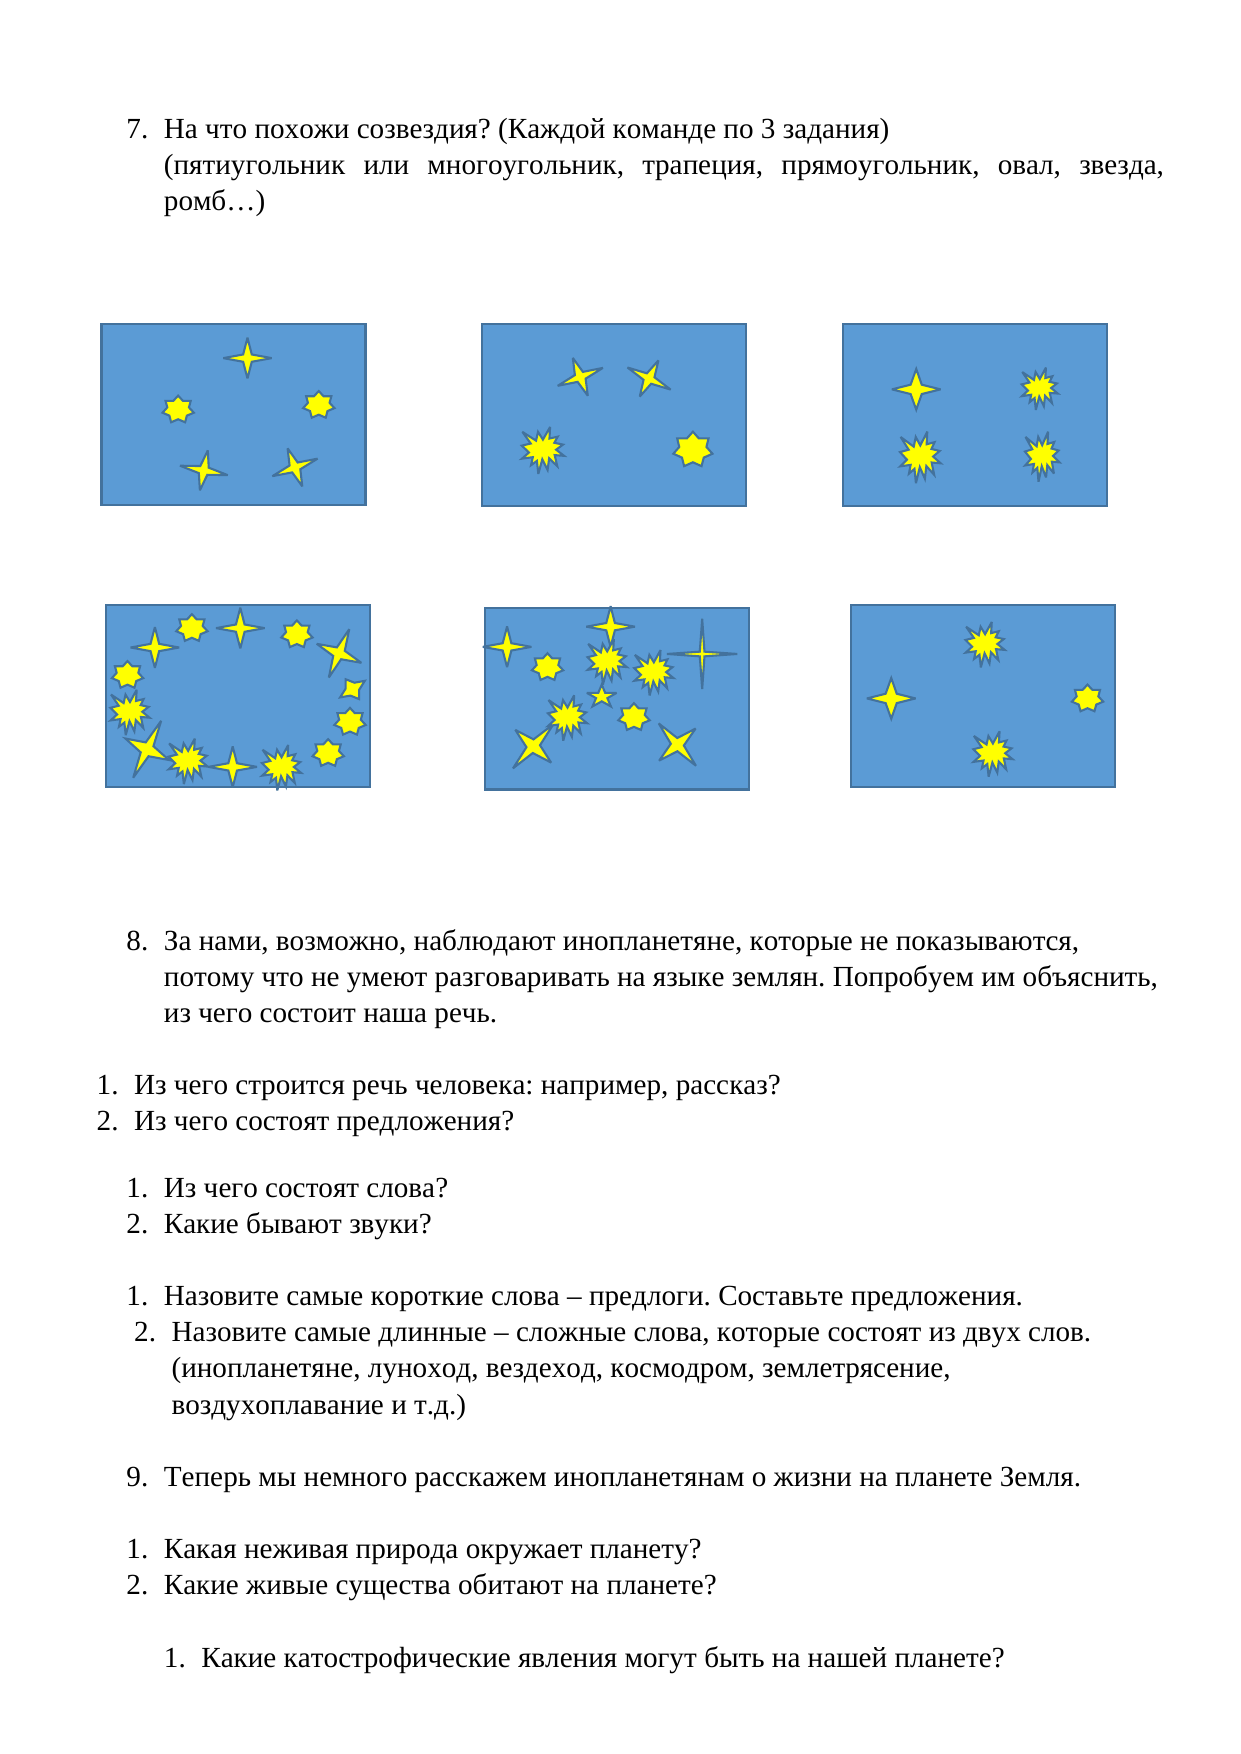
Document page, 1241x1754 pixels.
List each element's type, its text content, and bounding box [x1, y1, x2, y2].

list Назовите самые длинные – сложные слова, которые состоят из двух слов. [134, 1314, 1165, 1348]
list Из чего состоят предложения? [96, 1103, 1165, 1137]
list (пятиугольник или многоугольник, трапеция, прямоугольник, овал, звезда, ромб…) [164, 147, 1165, 217]
list Из чего состоят слова? [126, 1170, 1165, 1203]
list Из чего строится речь человека: например, рассказ? [96, 1067, 1165, 1101]
list Теперь мы немного расскажем инопланетянам о жизни на планете Земля. [126, 1459, 1165, 1493]
list (инопланетяне, луноход, вездеход, космодром, землетрясение, воздухоплавание и т.д.) [171, 1351, 1165, 1420]
list Какие бывают звуки? [126, 1206, 1165, 1239]
list Какая неживая природа окружает планету? [126, 1531, 1165, 1565]
list Какие катострофические явления могут быть на нашей планете? [164, 1640, 1165, 1673]
list На что похожи созвездия? (Каждой команде по 3 задания) [126, 111, 1165, 145]
list Какие живые существа обитают на планете? [126, 1567, 1165, 1601]
list Назовите самые короткие слова – предлоги. Составьте предложения. [126, 1278, 1165, 1312]
list За нами, возможно, наблюдают инопланетяне, которые не показываются, потому что не умеют разговаривать на языке землян. Попробуем им объяснить, из чего состоит наша речь. [126, 923, 1165, 1029]
